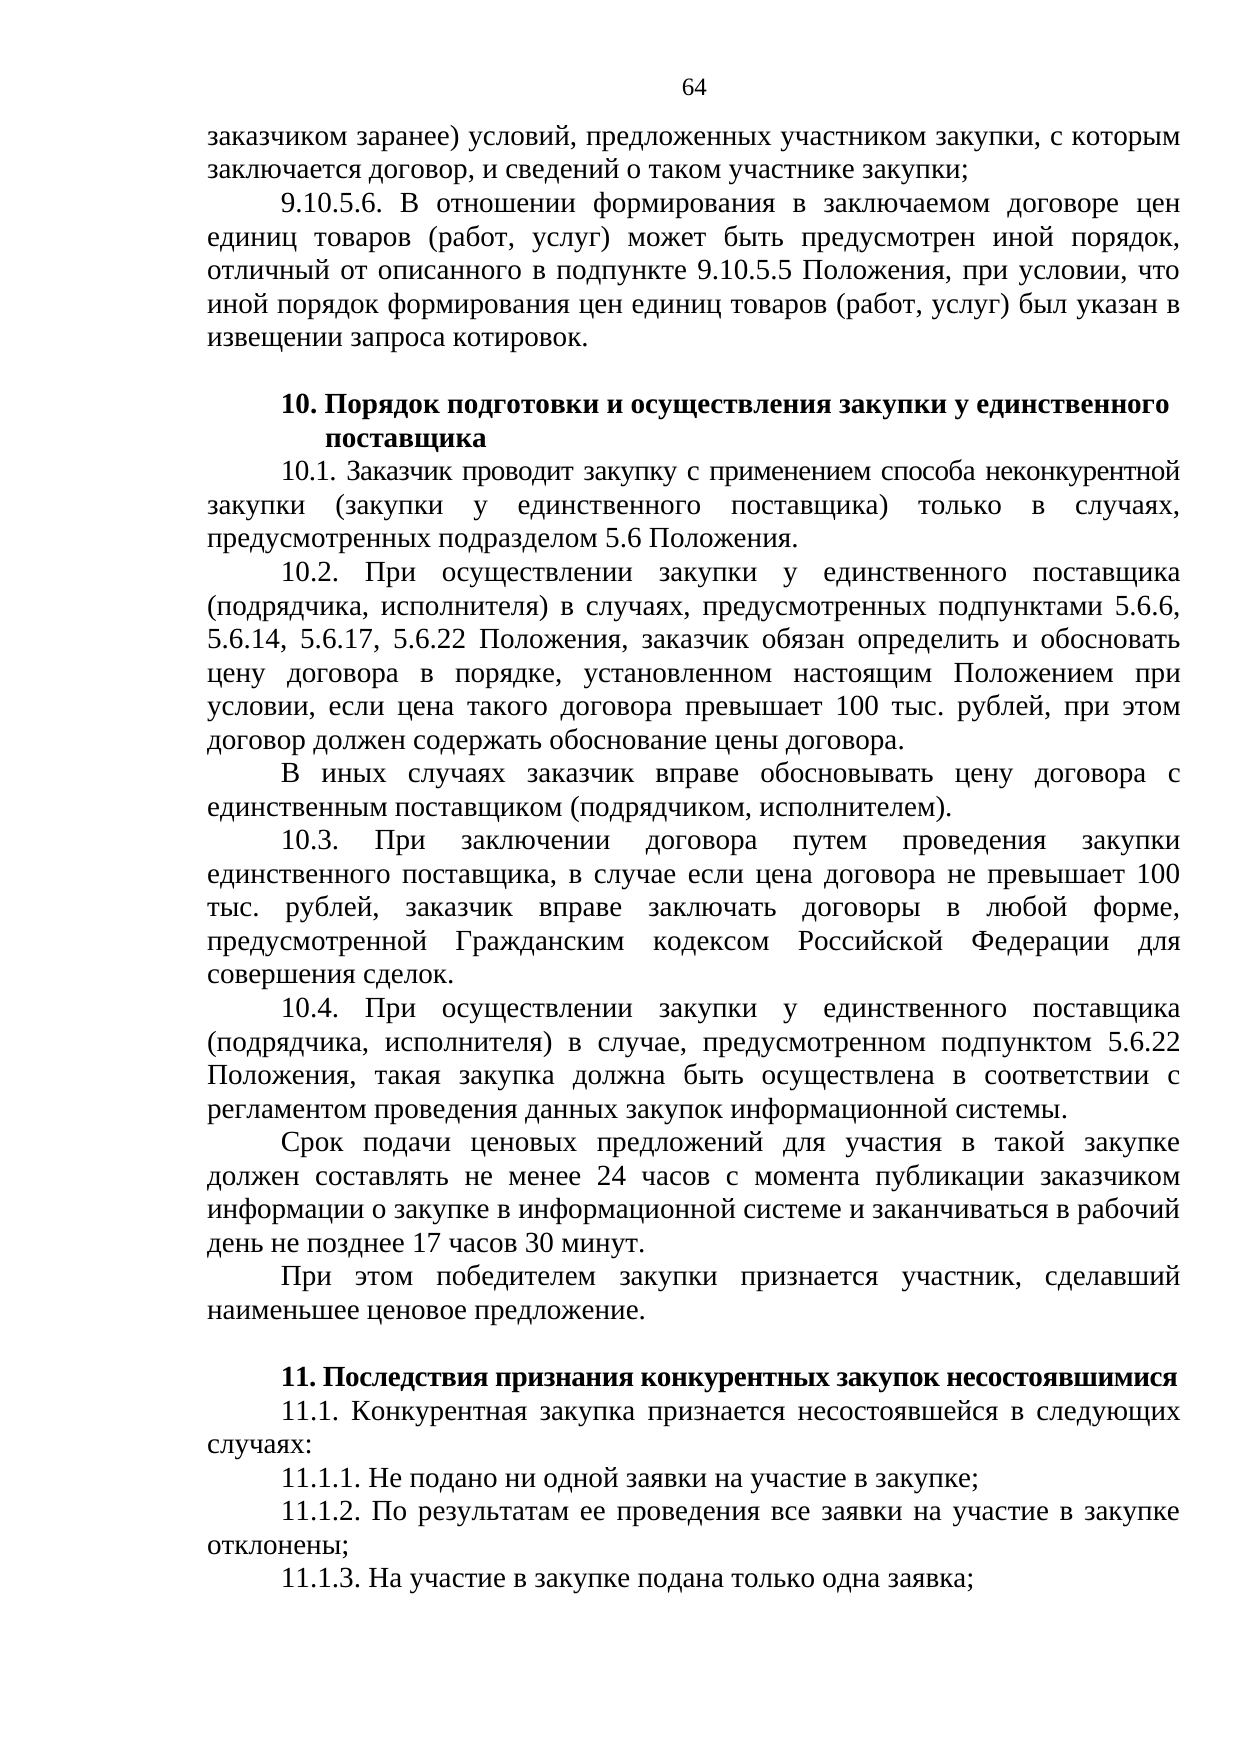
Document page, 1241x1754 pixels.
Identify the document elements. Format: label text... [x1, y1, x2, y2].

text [207, 118, 1181, 185]
text 9.10.5.6. В отношении формирования в заключаемом договоре цен единиц товаров (работ, услуг) может быть предусмотрен иной порядок, отличный от описанного в подпункте 9.10.5.5 Положения, при условии, что иной порядок формирования цен единиц товаров (работ, услуг) был указан в извещении запроса котировок. [207, 185, 1181, 353]
subtitle 10. Порядок подготовки и осуществления закупки у единственного поставщика [281, 386, 1181, 453]
text 10.3. При заключении договора путем проведения закупки единственного поставщика, в случае если цена договора не превышает 100 тыс. рублей, заказчик вправе заключать договоры в любой форме, предусмотренной Гражданским кодексом Российской Федерации для совершения сделок. [207, 822, 1181, 990]
text Срок подачи ценовых предложений для участия в такой закупке должен составлять не менее 24 часов с момента публикации заказчиком информации о закупке в информационной системе и заканчиваться в рабочий день не позднее 17 часов 30 минут. [207, 1124, 1181, 1258]
text В иных случаях заказчик вправе обосновывать цену договора с единственным поставщиком (подрядчиком, исполнителем). [207, 755, 1181, 822]
text 11.1.3. На участие в закупке подана только одна заявка; [207, 1560, 1181, 1594]
text 11.1.1. Не подано ни одной заявки на участие в закупке; [207, 1460, 1181, 1493]
text 11.1. Конкурентная закупка признается несостоявшейся в следующих случаях: [207, 1393, 1181, 1460]
text При этом победителем закупки признается участник, сделавший наименьшее ценовое предложение. [207, 1258, 1181, 1326]
text 10.1. Заказчик проводит закупку с применением способа неконкурентной закупки (закупки у единственного поставщика) только в случаях, предусмотренных подразделом 5.6 Положения. [207, 453, 1181, 554]
text 10.4. При осуществлении закупки у единственного поставщика (подрядчика, исполнителя) в случае, предусмотренном подпунктом 5.6.22 Положения, такая закупка должна быть осуществлена в соответствии с регламентом проведения данных закупок информационной системы. [207, 990, 1181, 1124]
text 10.2. При осуществлении закупки у единственного поставщика (подрядчика, исполнителя) в случаях, предусмотренных подпунктами 5.6.6, 5.6.14, 5.6.17, 5.6.22 Положения, заказчик обязан определить и обосновать цену договора в порядке, установленном настоящим Положением при условии, если цена такого договора превышает 100 тыс. рублей, при этом договор должен содержать обоснование цены договора. [207, 554, 1181, 755]
text 11.1.2. По результатам ее проведения все заявки на участие в закупке отклонены; [207, 1493, 1181, 1560]
subtitle 11. Последствия признания конкурентных закупок несостоявшимися [207, 1359, 1181, 1393]
